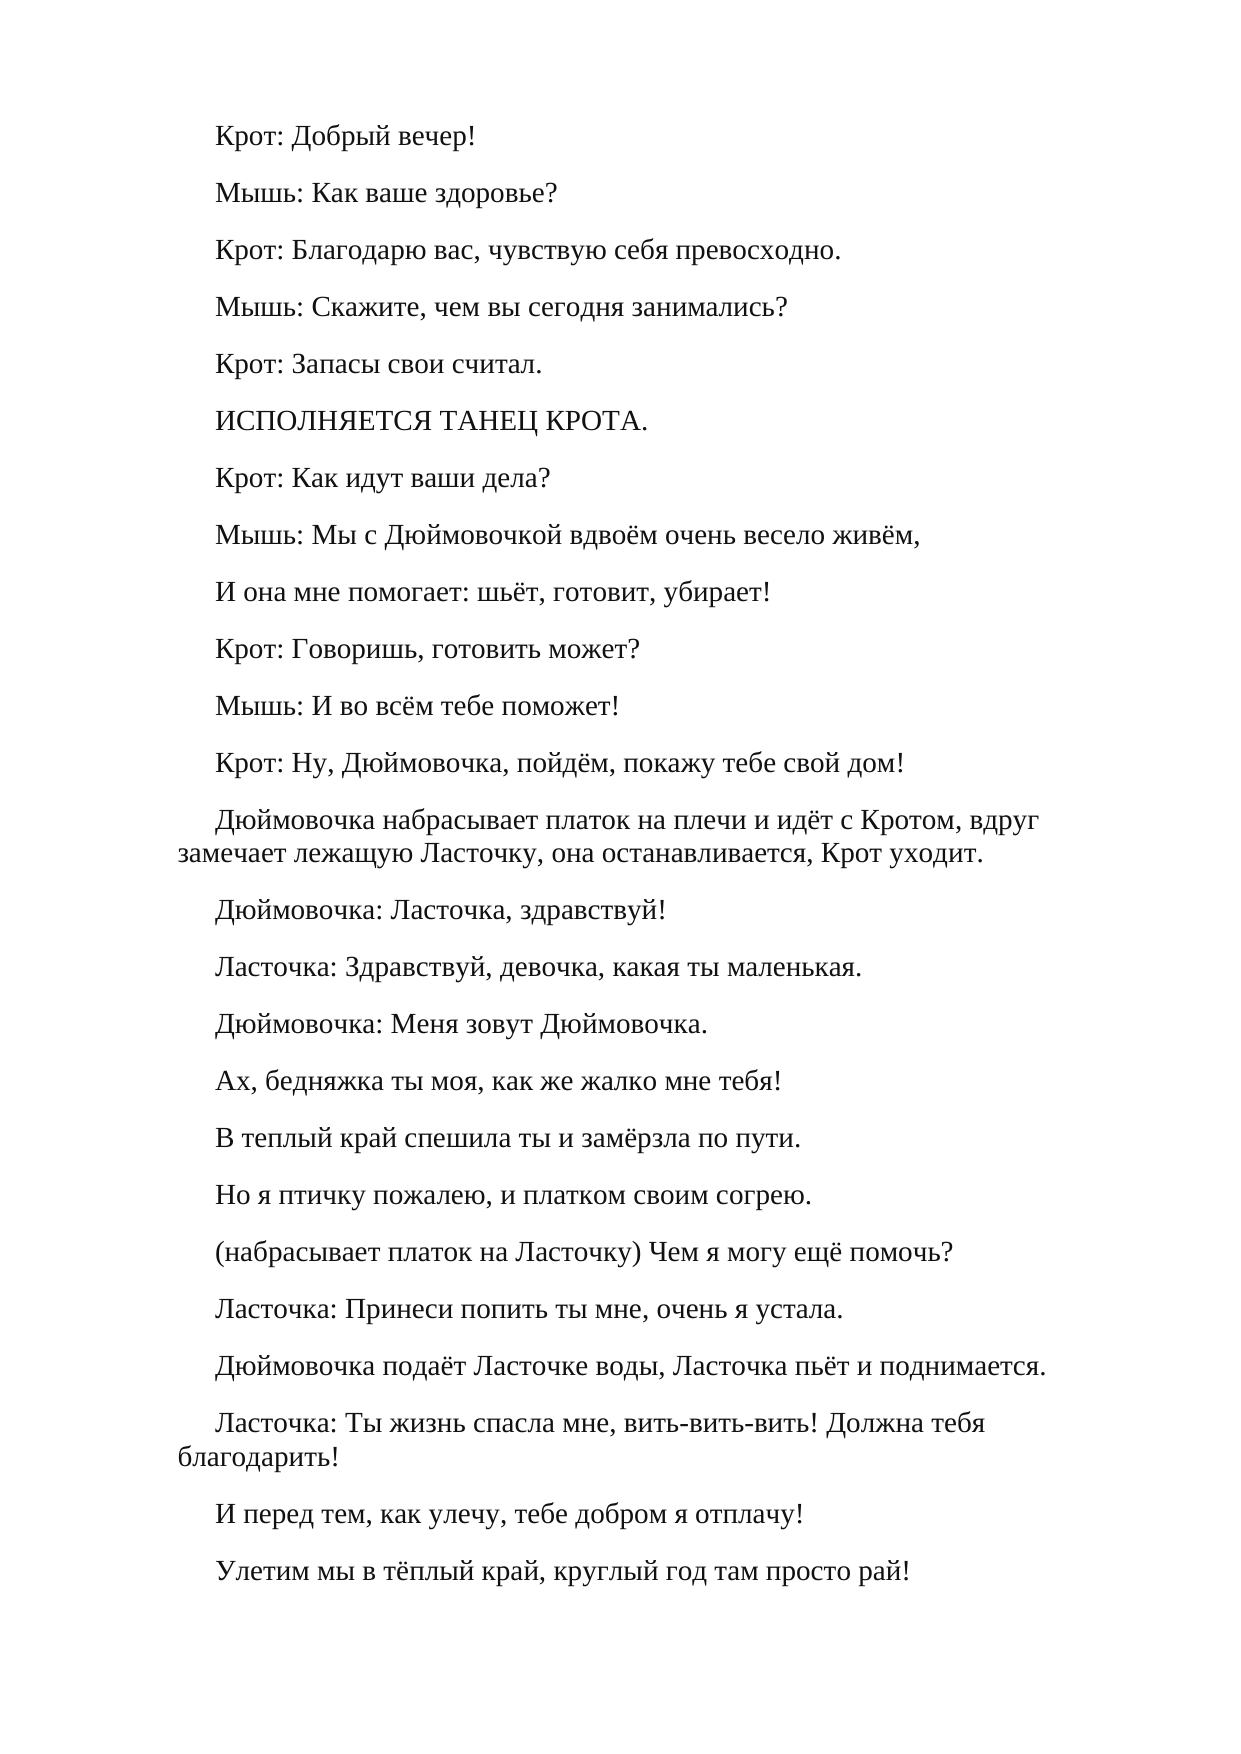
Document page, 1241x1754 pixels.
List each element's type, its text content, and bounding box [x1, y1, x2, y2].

text Мышь: И во всём тебе поможет! [177, 688, 1152, 721]
text И она мне помогает: шьёт, готовит, убирает! [177, 574, 1152, 607]
text Но я птичку пожалею, и платком своим согрею. [177, 1177, 1152, 1211]
text Мышь: Скажите, чем вы сегодня занимались? [177, 289, 1152, 323]
text Крот: Ну, Дюймовочка, пойдём, покажу тебе свой дом! [177, 745, 1152, 778]
text Дюймовочка набрасывает платок на плечи и идёт с Кротом, вдруг замечает лежащую Ласточку, она останавливается, Крот уходит. [177, 802, 1152, 869]
text И перед тем, как улечу, тебе добром я отплачу! [177, 1496, 1152, 1529]
text Дюймовочка: Ласточка, здравствуй! [177, 892, 1152, 926]
text Крот: Благодарю вас, чувствую себя превосходно. [177, 232, 1152, 266]
text Дюймовочка подаёт Ласточке воды, Ласточка пьёт и поднимается. [177, 1348, 1152, 1382]
text Крот: Как идут ваши дела? [177, 460, 1152, 493]
text В теплый край спешила ты и замёрзла по пути. [177, 1120, 1152, 1154]
text Дюймовочка: Меня зовут Дюймовочка. [177, 1006, 1152, 1040]
text Улетим мы в тёплый край, круглый год там просто рай! [177, 1553, 1152, 1586]
text Ласточка: Принеси попить ты мне, очень я устала. [177, 1291, 1152, 1325]
text Крот: Добрый вечер! [177, 118, 1152, 152]
text Крот: Запасы свои считал. [177, 346, 1152, 379]
text Мышь: Мы с Дюймовочкой вдвоём очень весело живём, [177, 517, 1152, 551]
text ИСПОЛНЯЕТСЯ ТАНЕЦ КРОТА. [177, 403, 1152, 437]
text (набрасывает платок на Ласточку) Чем я могу ещё помочь? [177, 1234, 1152, 1268]
text Ласточка: Здравствуй, девочка, какая ты маленькая. [177, 949, 1152, 983]
text Ах, бедняжка ты моя, как же жалко мне тебя! [177, 1063, 1152, 1097]
text Крот: Говоришь, готовить может? [177, 631, 1152, 664]
text Ласточка: Ты жизнь спасла мне, вить-вить-вить! Должна тебя благодарить! [177, 1405, 1152, 1472]
text Мышь: Как ваше здоровье? [177, 175, 1152, 209]
